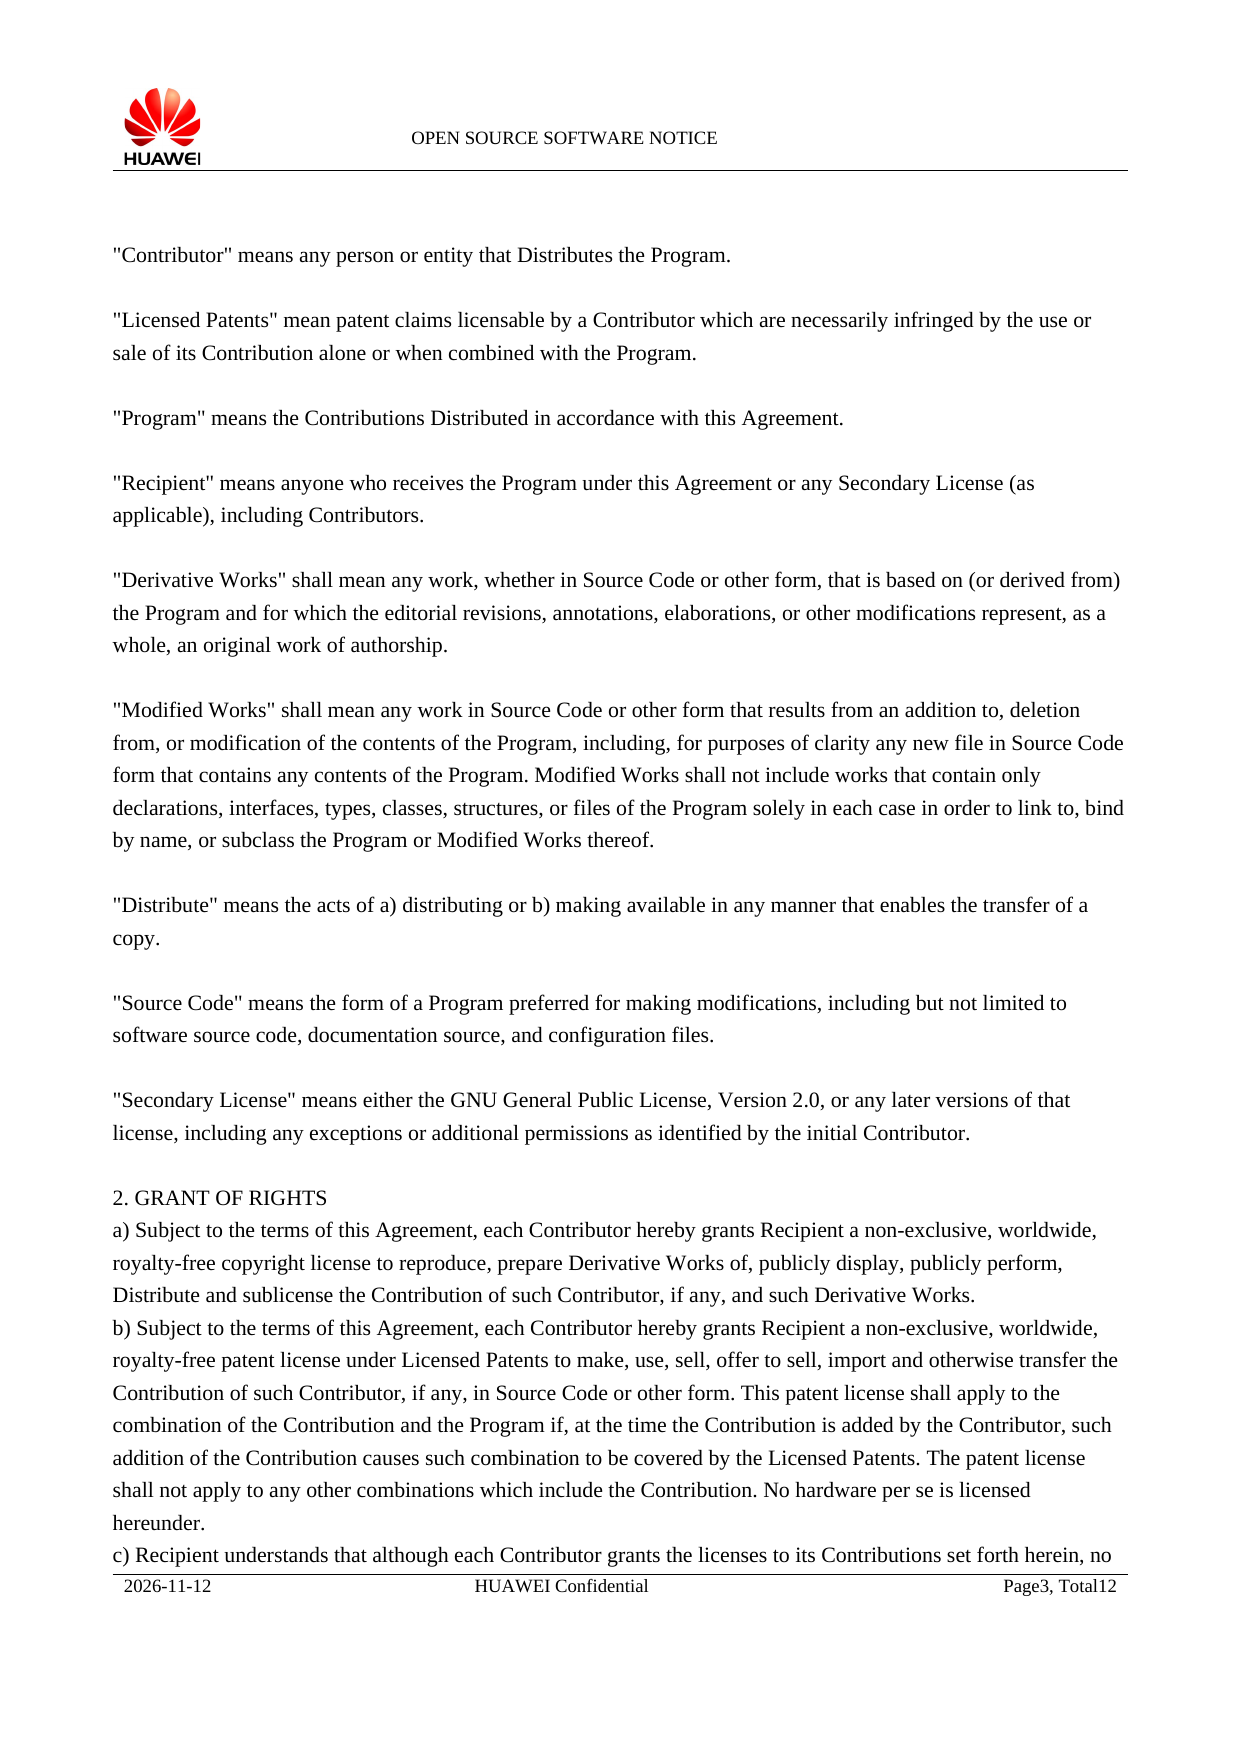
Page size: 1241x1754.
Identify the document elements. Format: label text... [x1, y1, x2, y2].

picture [124, 88, 201, 165]
